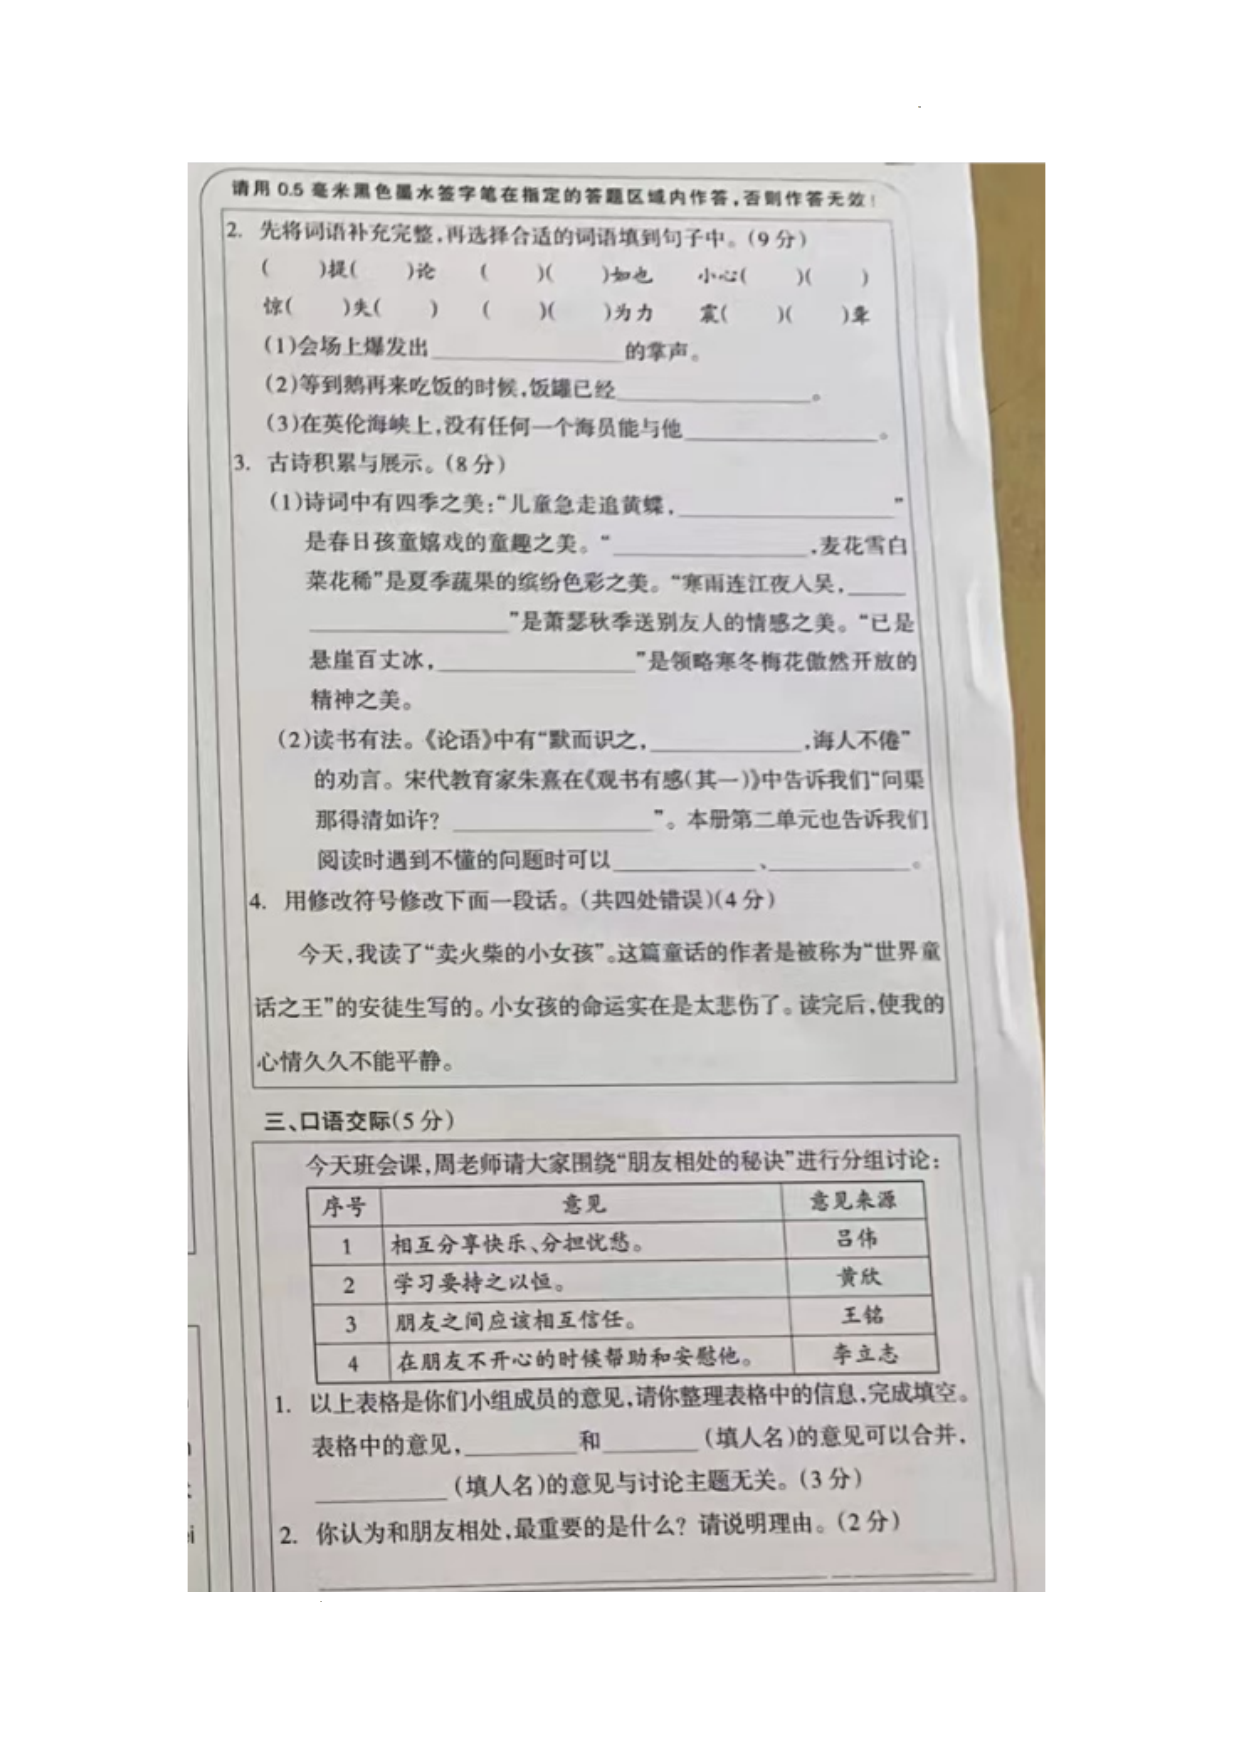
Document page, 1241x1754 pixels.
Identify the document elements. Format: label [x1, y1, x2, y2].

picture [187, 162, 1046, 1592]
